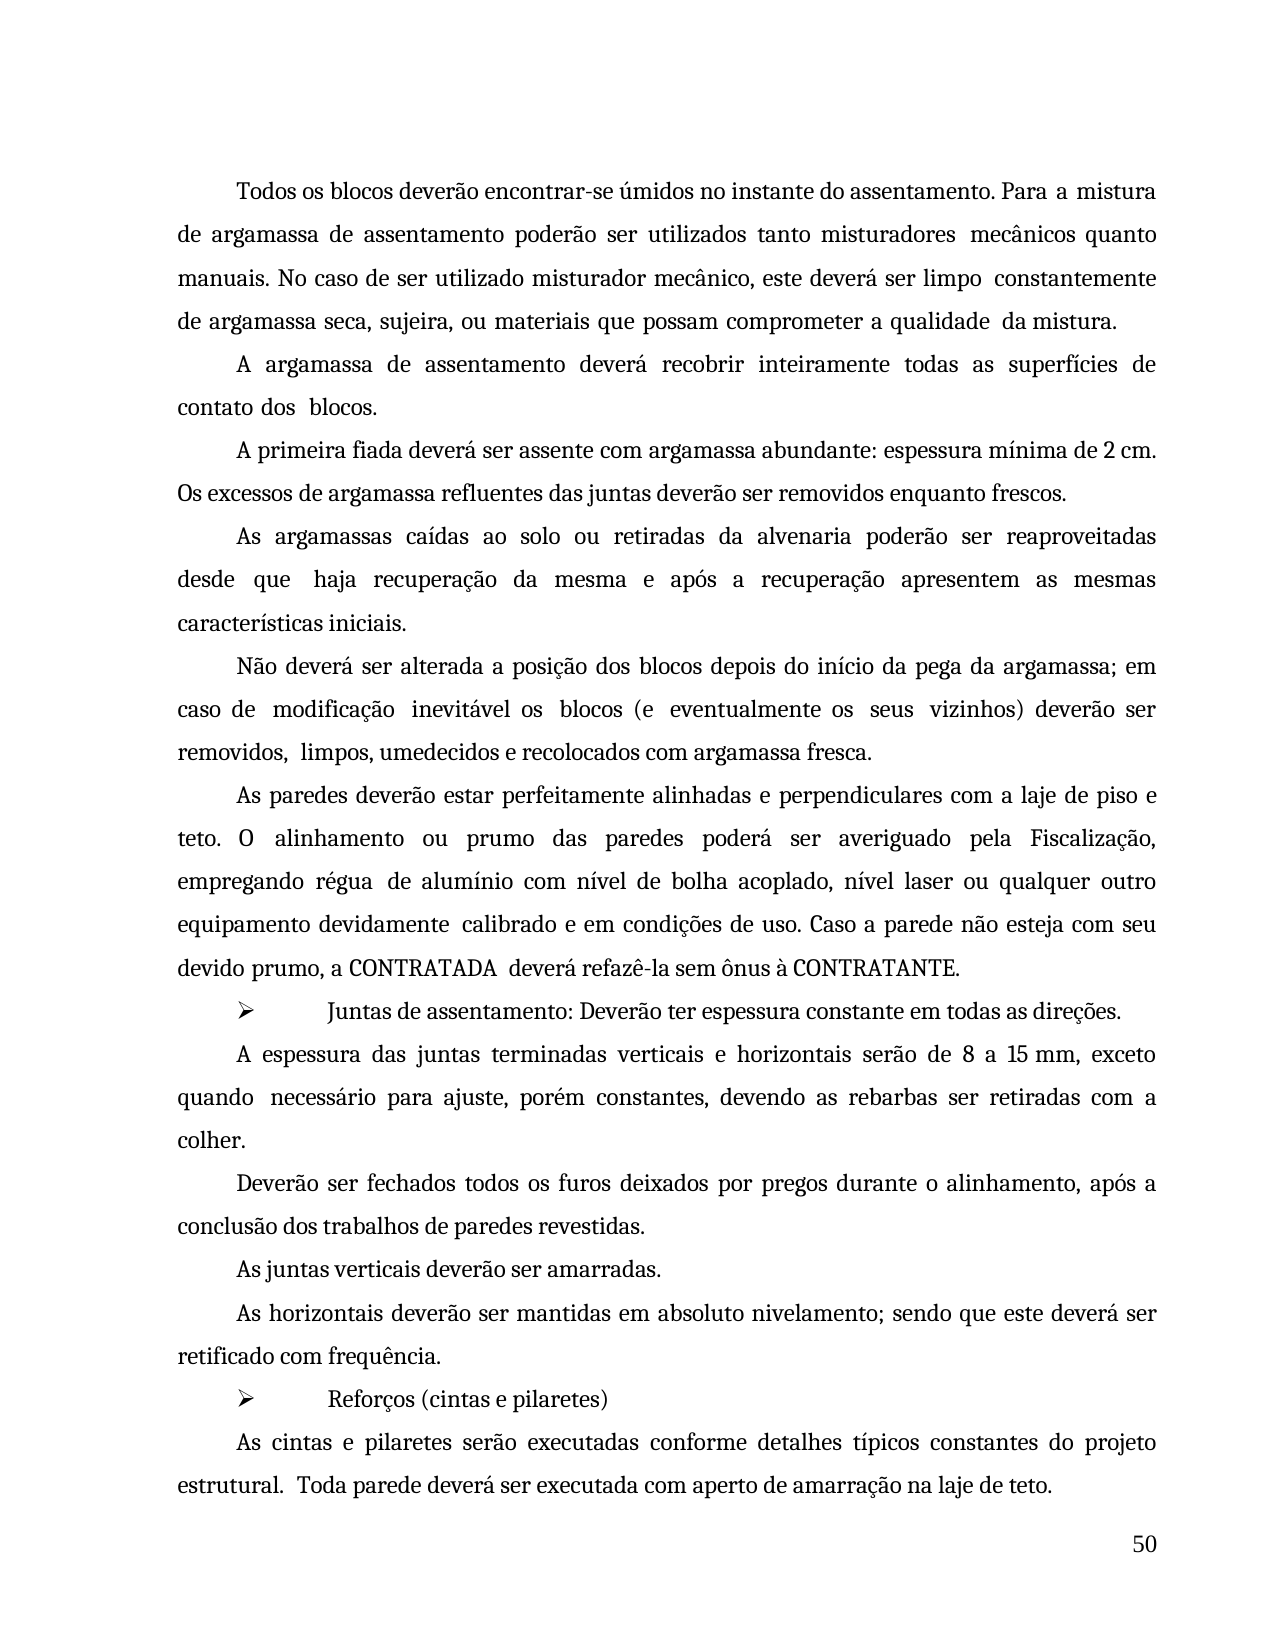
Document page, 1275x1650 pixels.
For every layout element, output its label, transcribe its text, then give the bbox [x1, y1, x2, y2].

text A primeira fiada deverá ser assente com argamassa abundante: espessura mínima de 2 cm. Os excessos de argamassa refluentes das juntas deverão ser removidos enquanto frescos. [177, 436, 1157, 508]
text As paredes deverão estar perfeitamente alinhadas e perpendiculares com a laje de piso e teto. O alinhamento ou prumo das paredes poderá ser averiguado pela Fiscalização, empregando régua de alumínio com nível de bolha acoplado, nível laser ou qualquer outro equipamento devidamente calibrado e em condições de uso. Caso a parede não esteja com seu devido prumo, a CONTRATADA deverá refazê-la sem ônus à CONTRATANTE. [177, 781, 1157, 982]
text Deverão ser fechados todos os furos deixados por pregos durante o alinhamento, após a conclusão dos trabalhos de paredes revestidas. [177, 1169, 1157, 1241]
text As cintas e pilaretes serão executadas conforme detalhes típicos constantes do projeto estrutural. Toda parede deverá ser executada com aperto de amarração na laje de teto. [177, 1428, 1157, 1500]
text Não deverá ser alterada a posição dos blocos depois do início da pega da argamassa; em caso de modificação inevitável os blocos (e eventualmente os seus vizinhos) deverão ser removidos, limpos, umedecidos e recolocados com argamassa fresca. [177, 652, 1157, 767]
text A espessura das juntas terminadas verticais e horizontais serão de 8 a 15 mm, exceto quando necessário para ajuste, porém constantes, devendo as rebarbas ser retiradas com a colher. [177, 1040, 1157, 1155]
list Juntas de assentamento: Deverão ter espessura constante em todas as direções. [177, 997, 1157, 1025]
text As horizontais deverão ser mantidas em absoluto nivelamento; sendo que este deverá ser retificado com frequência. [177, 1298, 1157, 1370]
text Todos os blocos deverão encontrar-se úmidos no instante do assentamento. Para a mistura de argamassa de assentamento poderão ser utilizados tanto misturadores mecânicos quanto manuais. No caso de ser utilizado misturador mecânico, este deverá ser limpo constantemente de argamassa seca, sujeira, ou materiais que possam comprometer a qualidade da mistura. [177, 177, 1157, 335]
list Reforços (cintas e pilaretes) [177, 1385, 1157, 1413]
text As juntas verticais deverão ser amarradas. [177, 1255, 1157, 1284]
text A argamassa de assentamento deverá recobrir inteiramente todas as superfícies de contato dos blocos. [177, 350, 1157, 422]
text As argamassas caídas ao solo ou retiradas da alvenaria poderão ser reaproveitadas desde que haja recuperação da mesma e após a recuperação apresentem as mesmas características iniciais. [177, 522, 1157, 637]
